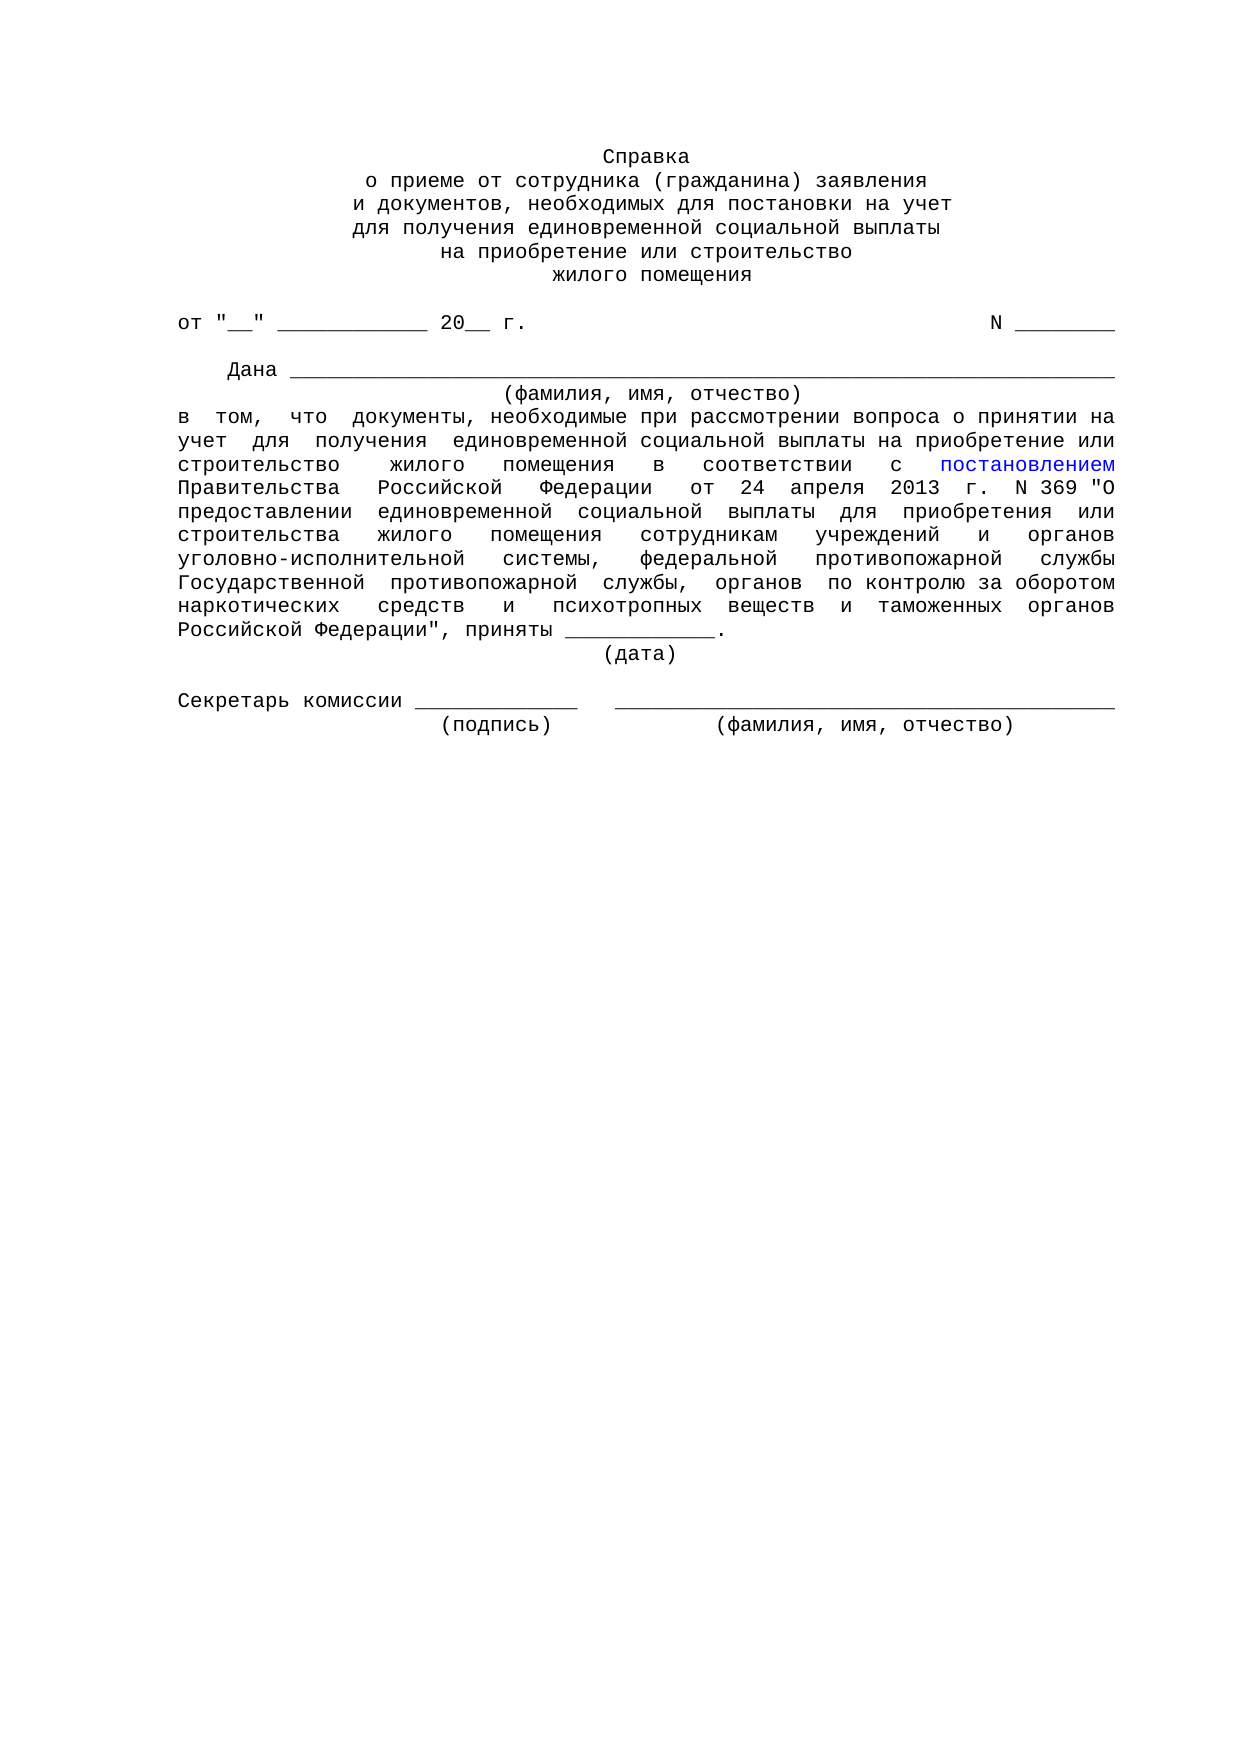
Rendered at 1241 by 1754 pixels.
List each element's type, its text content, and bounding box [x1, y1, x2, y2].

text Справка [177, 146, 1152, 170]
text наркотических средств и психотропных веществ и таможенных органов [177, 595, 1152, 619]
text Дана __________________________________________________________________ [177, 359, 1152, 383]
text предоставлении единовременной социальной выплаты для приобретения или [177, 501, 1152, 524]
text о приеме от сотрудника (гражданина) заявления [177, 170, 1152, 193]
text для получения единовременной социальной выплаты [177, 217, 1152, 241]
text и документов, необходимых для постановки на учет [177, 193, 1152, 217]
text строительство жилого помещения в соответствии с постановлением [177, 453, 1152, 477]
text Российской Федерации", приняты ____________. [177, 619, 1152, 643]
text учет для получения единовременной социальной выплаты на приобретение или [177, 430, 1152, 453]
text Правительства Российской Федерации от 24 апреля 2013 г. N 369 "О [177, 477, 1152, 501]
text на приобретение или строительство [177, 241, 1152, 264]
text Секретарь комиссии _____________ ________________________________________ [177, 690, 1152, 714]
text (фамилия, имя, отчество) [177, 383, 1152, 406]
text от "__" ____________ 20__ г. N ________ [177, 312, 1152, 335]
text уголовно-исполнительной системы, федеральной противопожарной службы [177, 548, 1152, 572]
text (подпись) (фамилия, имя, отчество) [177, 714, 1152, 737]
text жилого помещения [177, 264, 1152, 288]
text в том, что документы, необходимые при рассмотрении вопроса о принятии на [177, 406, 1152, 430]
text (дата) [177, 643, 1152, 666]
text строительства жилого помещения сотрудникам учреждений и органов [177, 524, 1152, 548]
text Государственной противопожарной службы, органов по контролю за оборотом [177, 572, 1152, 595]
